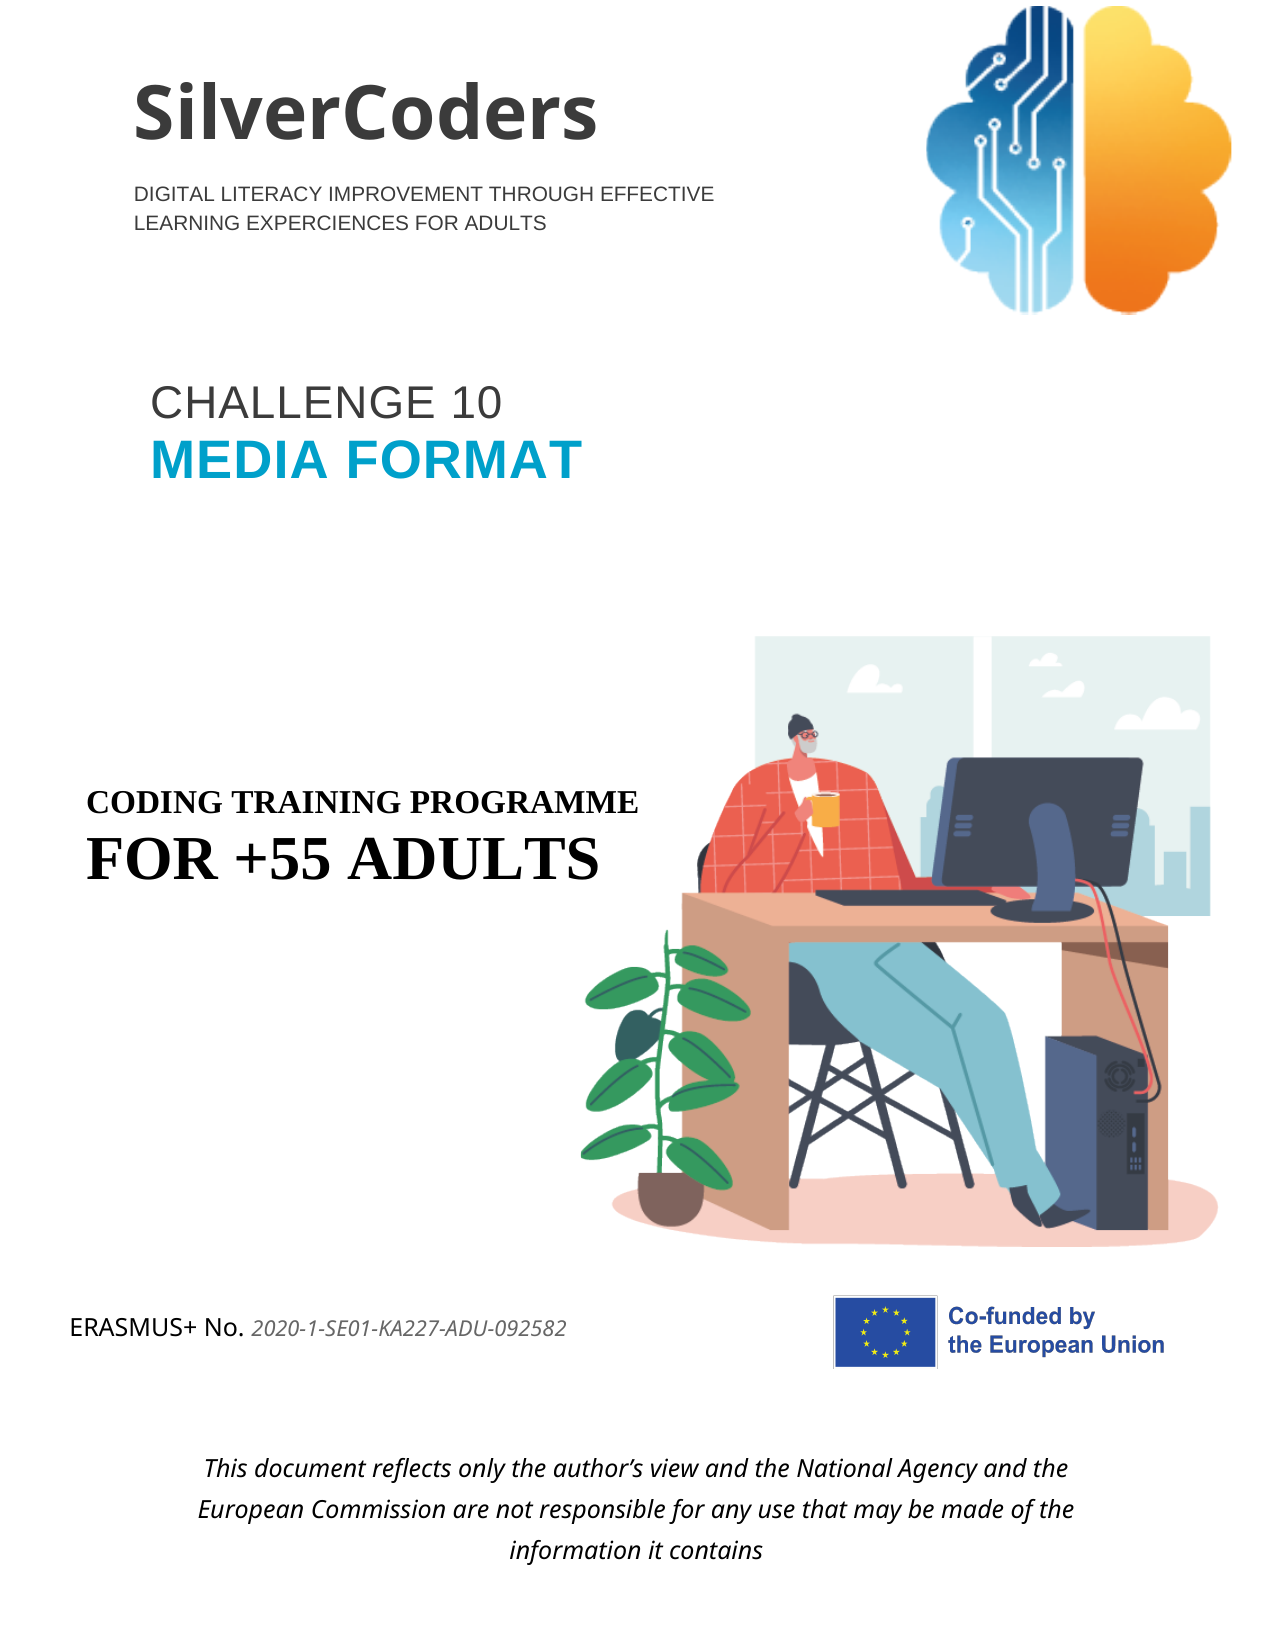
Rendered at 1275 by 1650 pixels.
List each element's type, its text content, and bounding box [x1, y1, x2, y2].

picture [831, 1290, 1186, 1375]
picture [926, 6, 1232, 315]
picture [580, 636, 1219, 1247]
picture [580, 862, 590, 877]
subtitle Challenge 10 MEDIA FORMAT [150, 375, 1125, 490]
